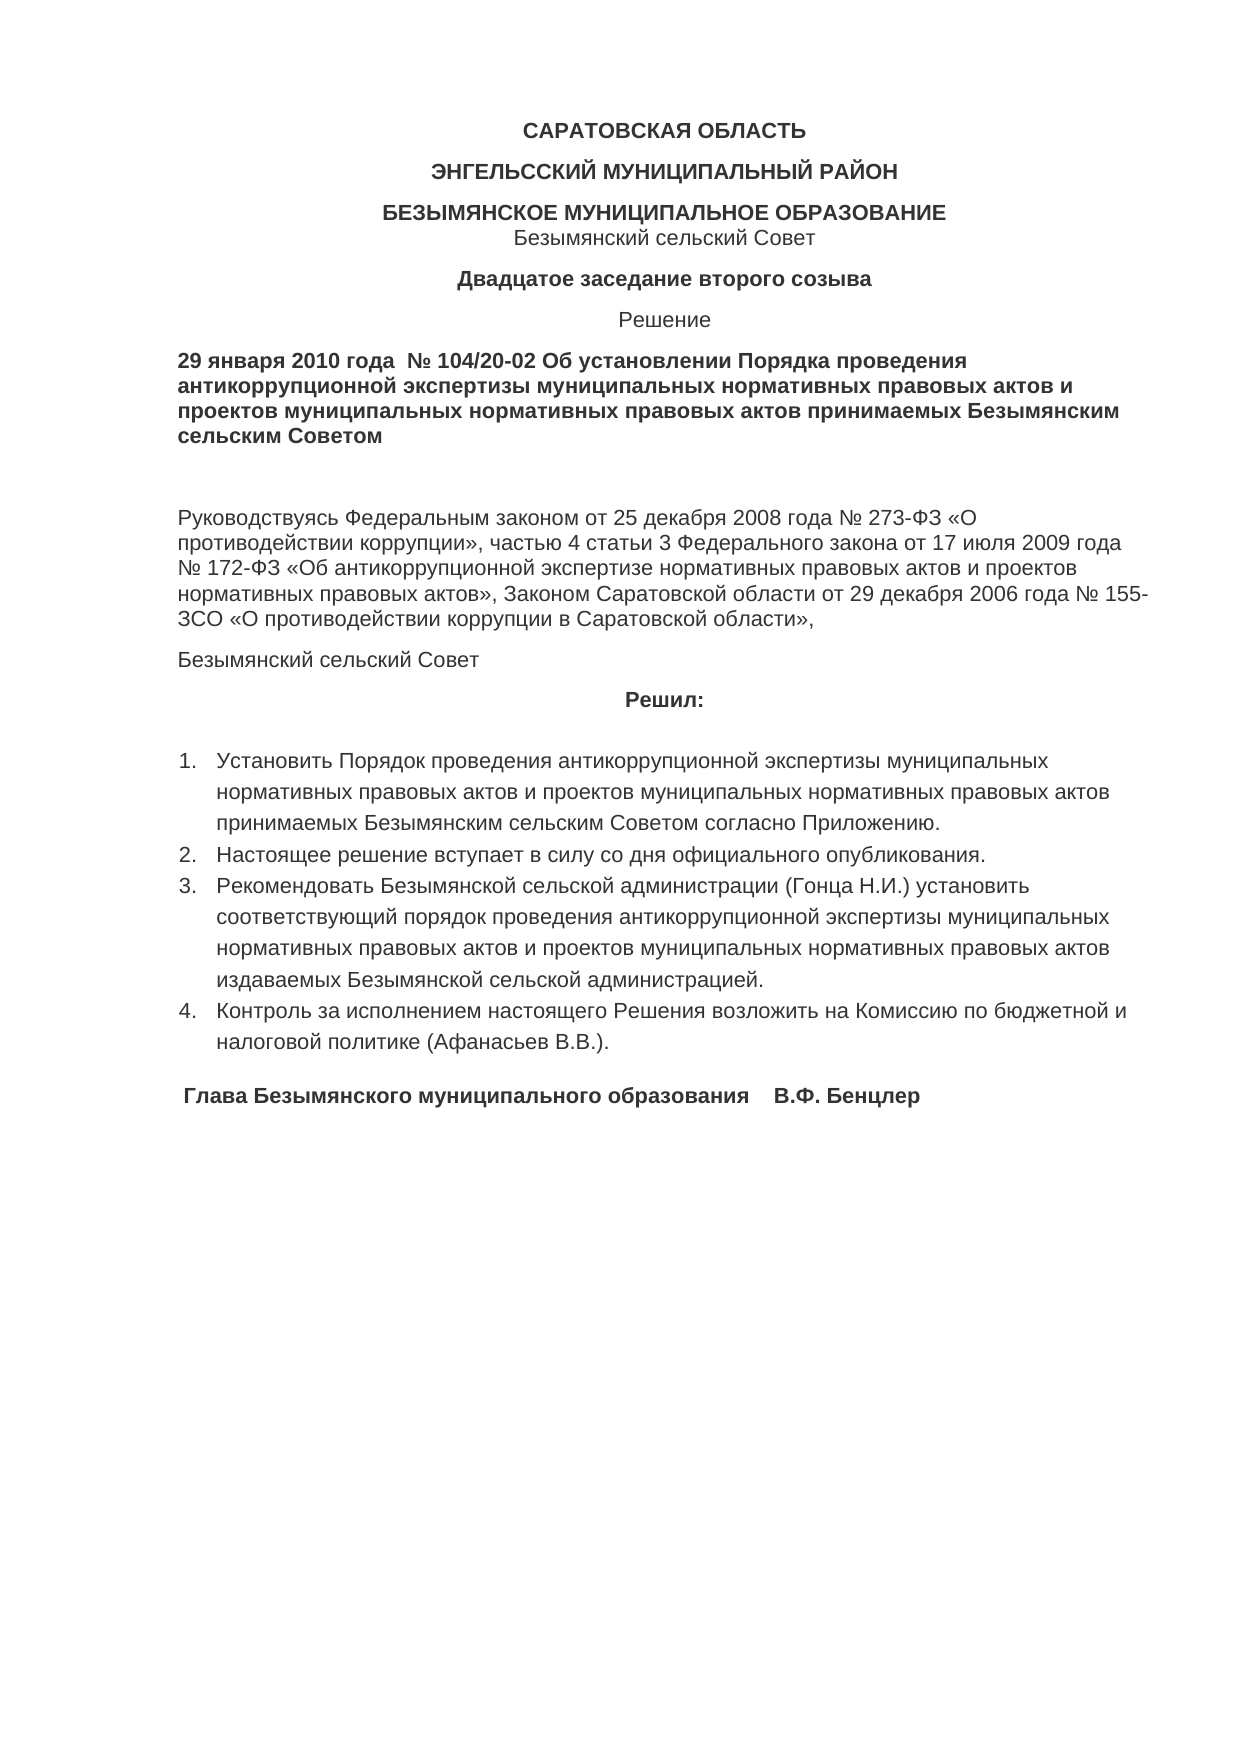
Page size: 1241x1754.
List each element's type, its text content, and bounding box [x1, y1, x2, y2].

text Двадцатое заседание второго созыва [177, 266, 1152, 291]
text ЭНГЕЛЬССКИЙ МУНИЦИПАЛЬНЫЙ РАЙОН [177, 159, 1152, 184]
list Контроль за исполнением настоящего Решения возложить на Комиссию по бюджетной и налоговой политике (Афанасьев В.В.). [179, 992, 1152, 1054]
list Рекомендовать Безымянской сельской администрации (Гонца Н.И.) установить соответствующий порядок проведения антикоррупционной экспертизы муниципальных нормативных правовых актов и проектов муниципальных нормативных правовых актов издаваемых Безымянской сельской администрацией. [179, 867, 1152, 992]
list Настоящее решение вступает в силу со дня официального опубликования. [179, 835, 1152, 867]
text БЕЗЫМЯНСКОЕ МУНИЦИПАЛЬНОЕ ОБРАЗОВАНИЕ Безымянский сельский Совет [177, 200, 1152, 250]
text Руководствуясь Федеральным законом от 25 декабря 2008 года № 273-ФЗ «О противодействии коррупции», частью 4 статьи 3 Федерального закона от 17 июля 2009 года № 172-ФЗ «Об антикоррупционной экспертизе нормативных правовых актов и проектов нормативных правовых актов», Законом Саратовской области от 29 декабря 2006 года № 155-ЗСО «О противодействии коррупции в Саратовской области», [177, 505, 1152, 631]
text Решил: [177, 687, 1152, 712]
text Глава Безымянского муниципального образования В.Ф. Бенцлер [177, 1083, 1152, 1108]
text САРАТОВСКАЯ ОБЛАСТЬ [177, 118, 1152, 143]
text Решение [177, 307, 1152, 332]
text 29 января 2010 года № 104/20-02 Об установлении Порядка проведения антикоррупционной экспертизы муниципальных нормативных правовых актов и проектов муниципальных нормативных правовых актов принимаемых Безымянским сельским Советом [177, 347, 1152, 448]
text Безымянский сельский Совет [177, 646, 1152, 672]
list Установить Порядок проведения антикоррупционной экспертизы муниципальных нормативных правовых актов и проектов муниципальных нормативных правовых актов принимаемых Безымянским сельским Советом согласно Приложению. [179, 742, 1152, 835]
